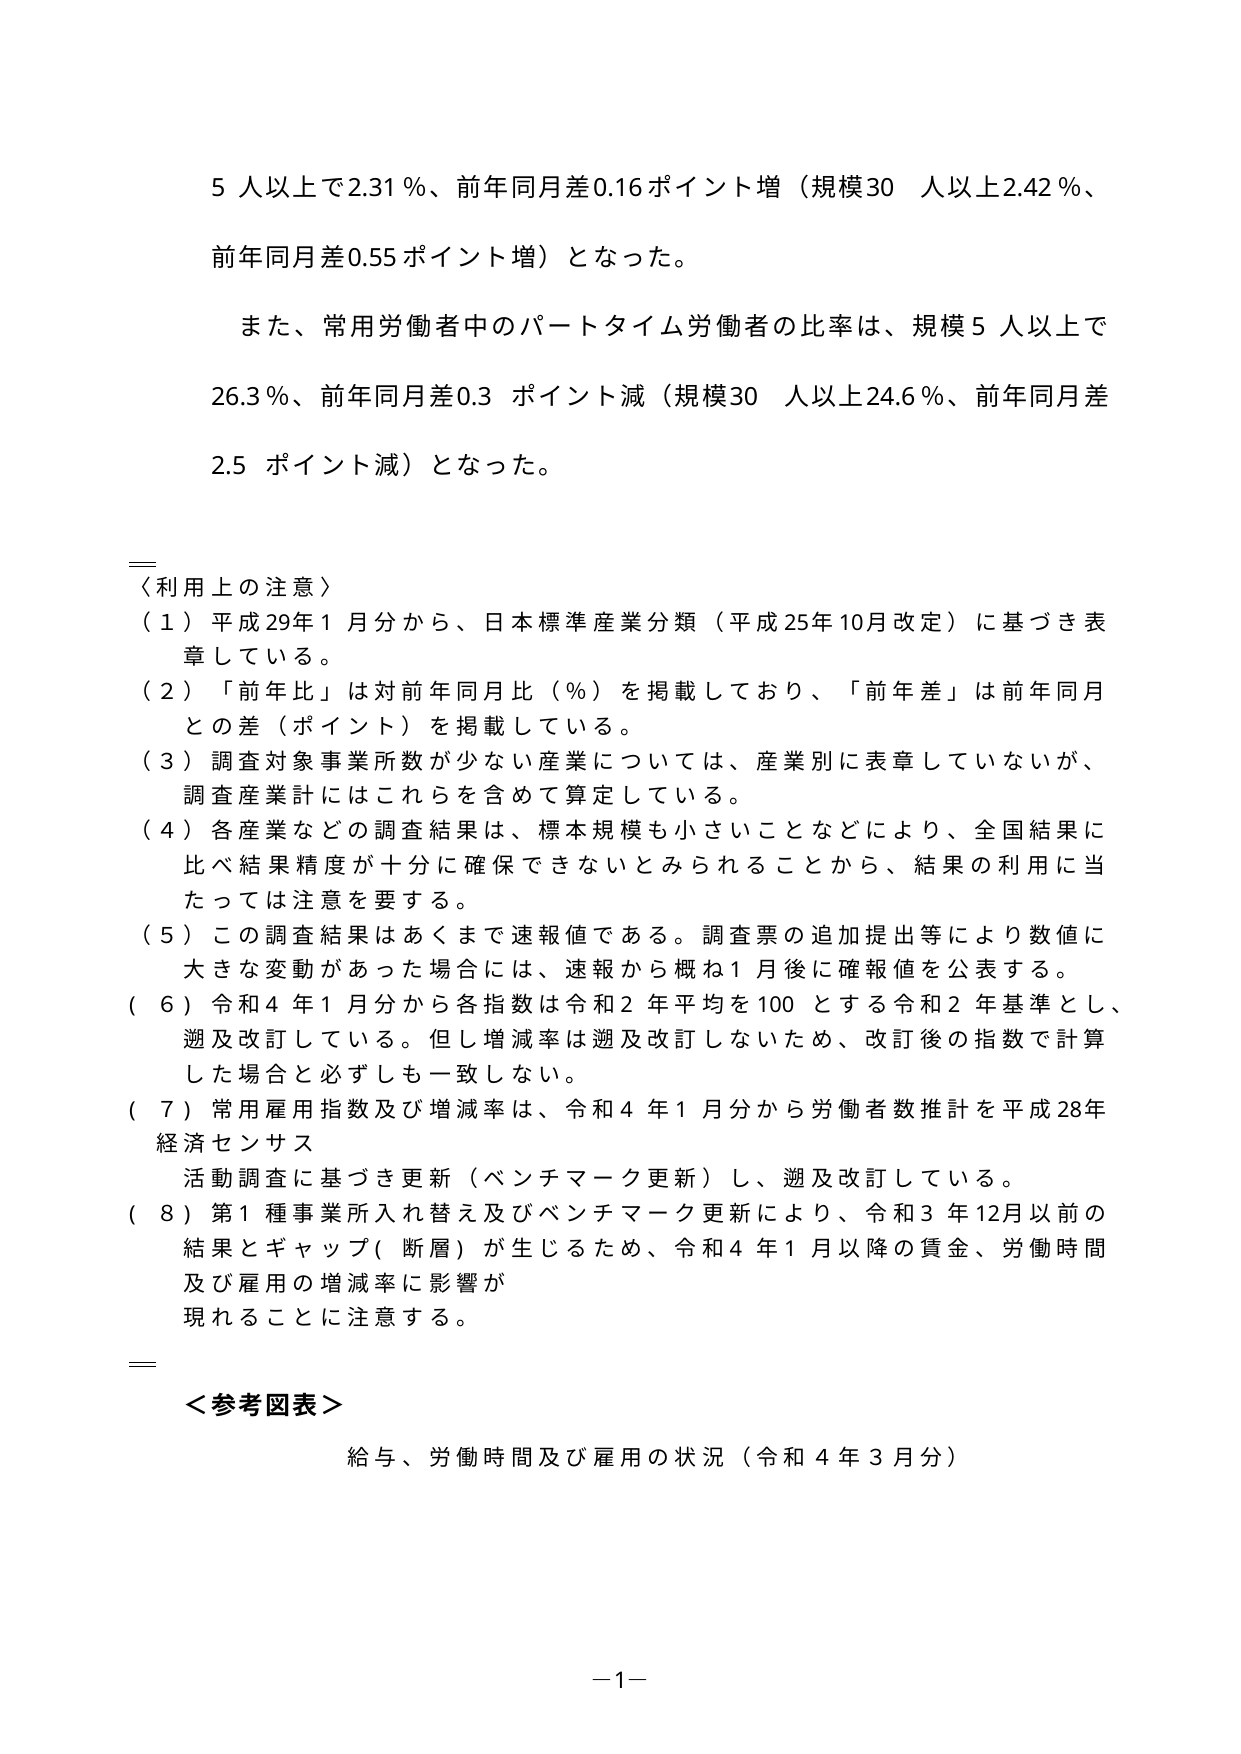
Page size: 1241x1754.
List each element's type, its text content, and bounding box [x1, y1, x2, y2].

text 現れることに注意する。 [129, 1299, 1111, 1334]
text （４）各産業などの調査結果は、標本規模も小さいことなどにより、全国結果に比べ結果精度が十分に確保できないとみられることから、結果の利用に当たっては注意を要する。 [129, 812, 1111, 916]
text ＜参考図表＞ [129, 1368, 1111, 1438]
text 活動調査に基づき更新（ベンチマーク更新）し、遡及改訂している。 [156, 1160, 1111, 1194]
text （２）「前年比」は対前年同月比（％）を掲載しており、「前年差」は前年同月との差（ポイント）を掲載している。 [129, 673, 1111, 742]
text (７)常用雇用指数及び増減率は、令和4年1月分から労働者数推計を平成28年経済センサス [129, 1090, 1111, 1160]
text (８)第1種事業所入れ替え及びベンチマーク更新により、令和3年12月以前の結果とギャップ(断層)が生じるため、令和4年1月以降の賃金、労働時間及び雇用の増減率に影響が [129, 1194, 1111, 1299]
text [184, 151, 1111, 290]
text （３）調査対象事業所数が少ない産業については、産業別に表章していないが、調査産業計にはこれらを含めて算定している。 [129, 742, 1111, 812]
text (６)令和4年1月分から各指数は令和2年平均を100とする令和2年基準とし、遡及改訂している。但し増減率は遡及改訂しないため、改訂後の指数で計算した場合と必ずしも一致しない。 [129, 986, 1111, 1090]
text （５）この調査結果はあくまで速報値である。調査票の追加提出等により数値に大きな変動があった場合には、速報から概ね1月後に確報値を公表する。 [129, 916, 1111, 986]
text また、常用労働者中のパートタイム労働者の比率は、規模5人以上で26.3％、前年同月差0.3ポイント減（規模30人以上24.6％、前年同月差2.5ポイント減）となった。 [184, 290, 1111, 499]
text （１）平成29年1月分から、日本標準産業分類（平成25年10月改定）に基づき表章している。 [129, 603, 1111, 673]
text 給与、労働時間及び雇用の状況（令和４年３月分） [129, 1438, 1111, 1473]
text 〈利用上の注意〉 [129, 568, 1111, 603]
